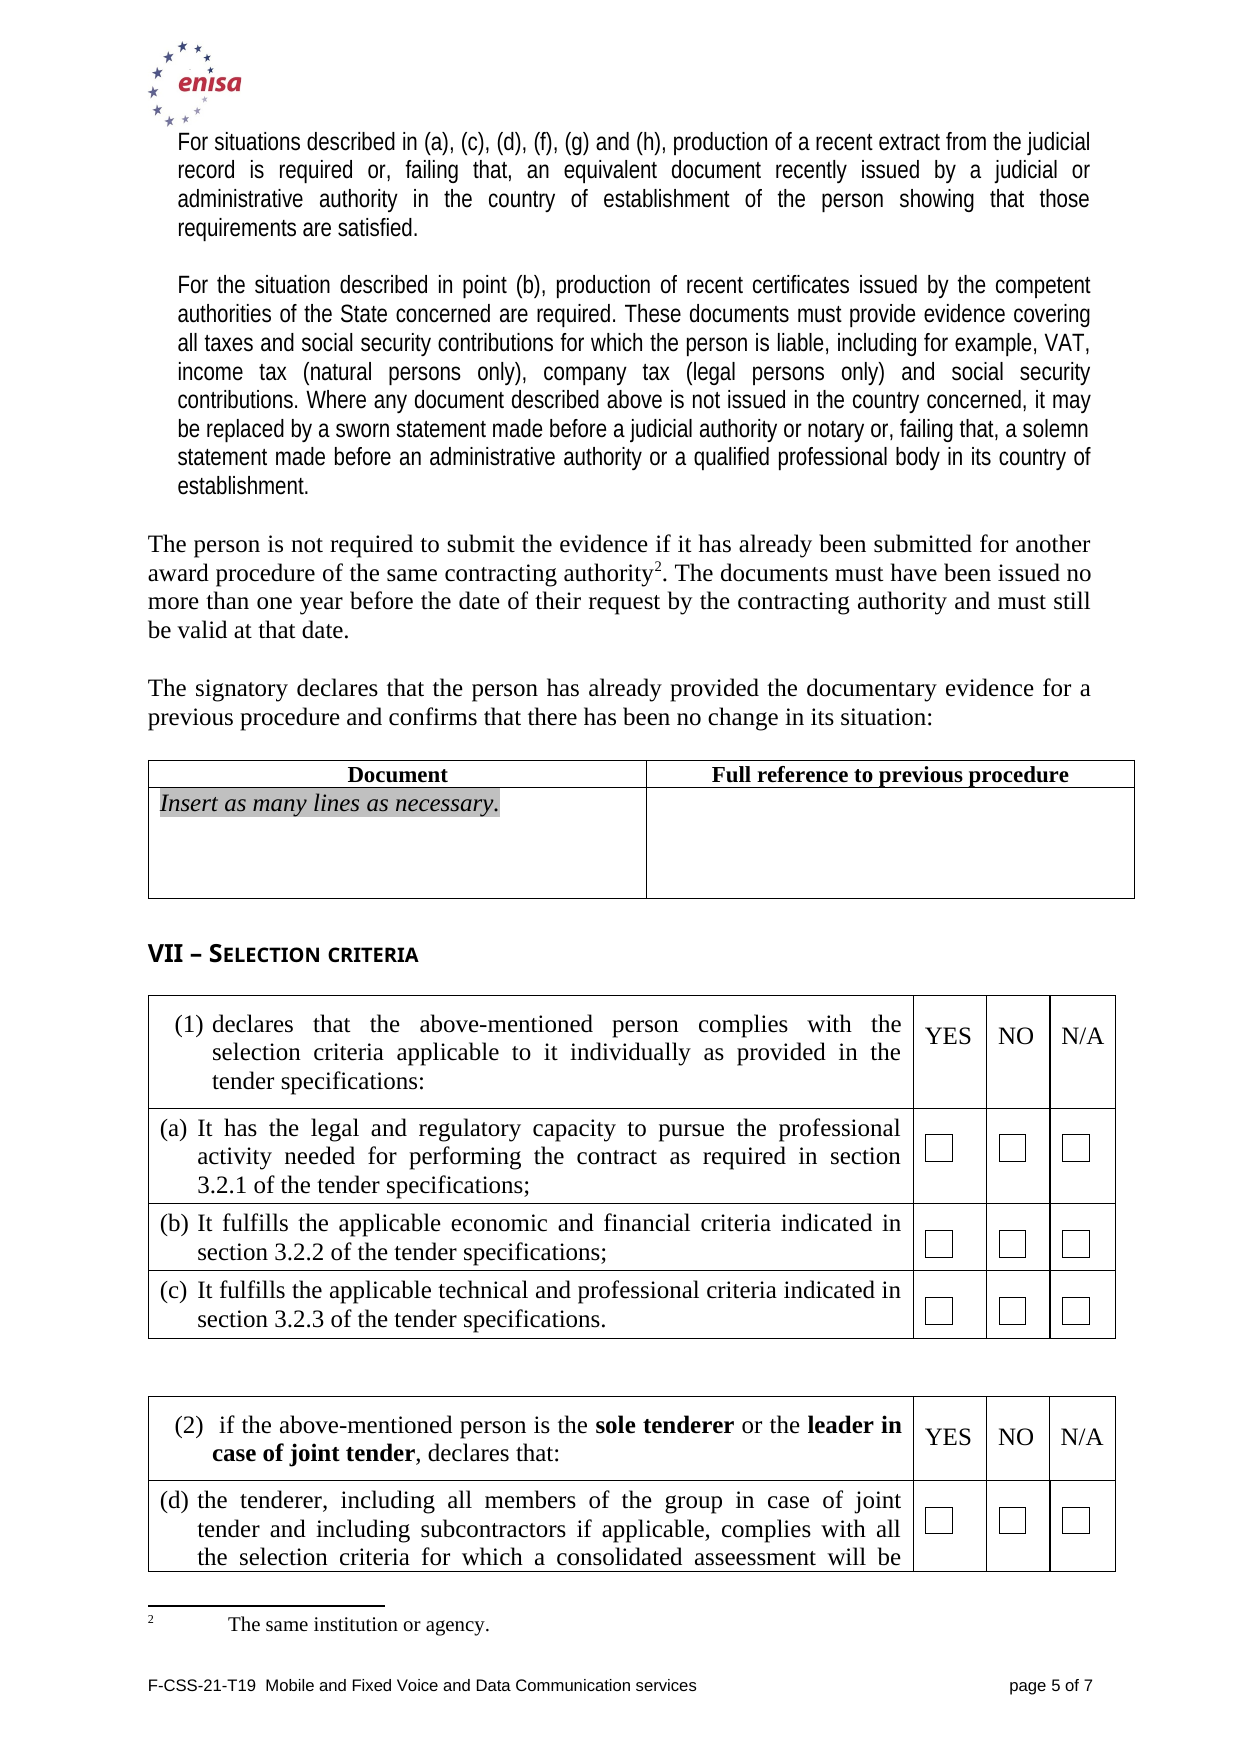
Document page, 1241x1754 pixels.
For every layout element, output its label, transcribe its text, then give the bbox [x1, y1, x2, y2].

table_cell [914, 1204, 986, 1270]
text For situations described in (a), (c), (d), (f), (g) and (h), production of a recent extract from the judicial record is required or, failing that, an equivalent document recently issued by a judicial or administrative authority in the country of establishment of the person showing that those requirements are satisfied. [177, 127, 1092, 241]
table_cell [149, 1481, 913, 1571]
table_cell It fulfills the applicable technical and professional criteria indicated in section 3.2.3 of the tender specifications. [149, 1271, 913, 1338]
table_header YES [914, 1397, 986, 1480]
table_header NO [987, 1397, 1049, 1480]
table_cell [914, 1271, 986, 1338]
table_cell It has the legal and regulatory capacity to pursue the professional activity needed for performing the contract as required in section 3.2.1 of the tender specifications; [149, 1109, 913, 1203]
table_cell [987, 1271, 1049, 1338]
text For the situation described in point (b), production of recent certificates issued by the competent authorities of the State concerned are required. These documents must provide evidence covering all taxes and social security contributions for which the person is liable, including for example, VAT, income tax (natural persons only), company tax (legal persons only) and social security contributions. Where any document described above is not issued in the country concerned, it may be replaced by a sworn statement made before a judicial authority or notary or, failing that, a solemn statement made before an administrative authority or a qualified professional body in its country of establishment. [177, 271, 1092, 500]
table_header NO [987, 996, 1049, 1107]
table_header Full reference to previous procedure [647, 761, 1134, 787]
table_header if the above-mentioned person is the sole tenderer or the leader in case of joint tender, declares that: [149, 1397, 913, 1480]
table_cell [987, 1109, 1049, 1203]
table_header N/A [1051, 996, 1115, 1107]
table_cell [987, 1204, 1049, 1270]
table_cell [647, 788, 1134, 898]
table_header Document [149, 761, 646, 787]
table_header N/A [1050, 1397, 1115, 1480]
table_cell [1051, 1109, 1115, 1203]
table_cell [914, 1109, 986, 1203]
table_cell [1051, 1481, 1115, 1571]
table_cell It fulfills the applicable economic and financial criteria indicated in section 3.2.2 of the tender specifications; [149, 1204, 913, 1270]
title VII – Selection criteria [148, 936, 1092, 970]
table_cell [1051, 1271, 1115, 1338]
table_cell [914, 1481, 986, 1571]
table_header declares that the above-mentioned person complies with the selection criteria applicable to it individually as provided in the tender specifications: [149, 996, 913, 1107]
table_cell [1051, 1204, 1115, 1270]
text The person is not required to submit the evidence if it has already been submitted for another award procedure of the same contracting authority. The documents must have been issued no more than one year before the date of their request by the contracting authority and must still be valid at that date. [148, 529, 1092, 644]
text The signatory declares that the person has already provided the documentary evidence for a previous procedure and confirms that there has been no change in its situation: [148, 673, 1092, 731]
table_header YES [914, 996, 986, 1107]
picture [147, 41, 242, 127]
table_cell [987, 1481, 1049, 1571]
table_cell Insert as many lines as necessary. [149, 788, 646, 898]
